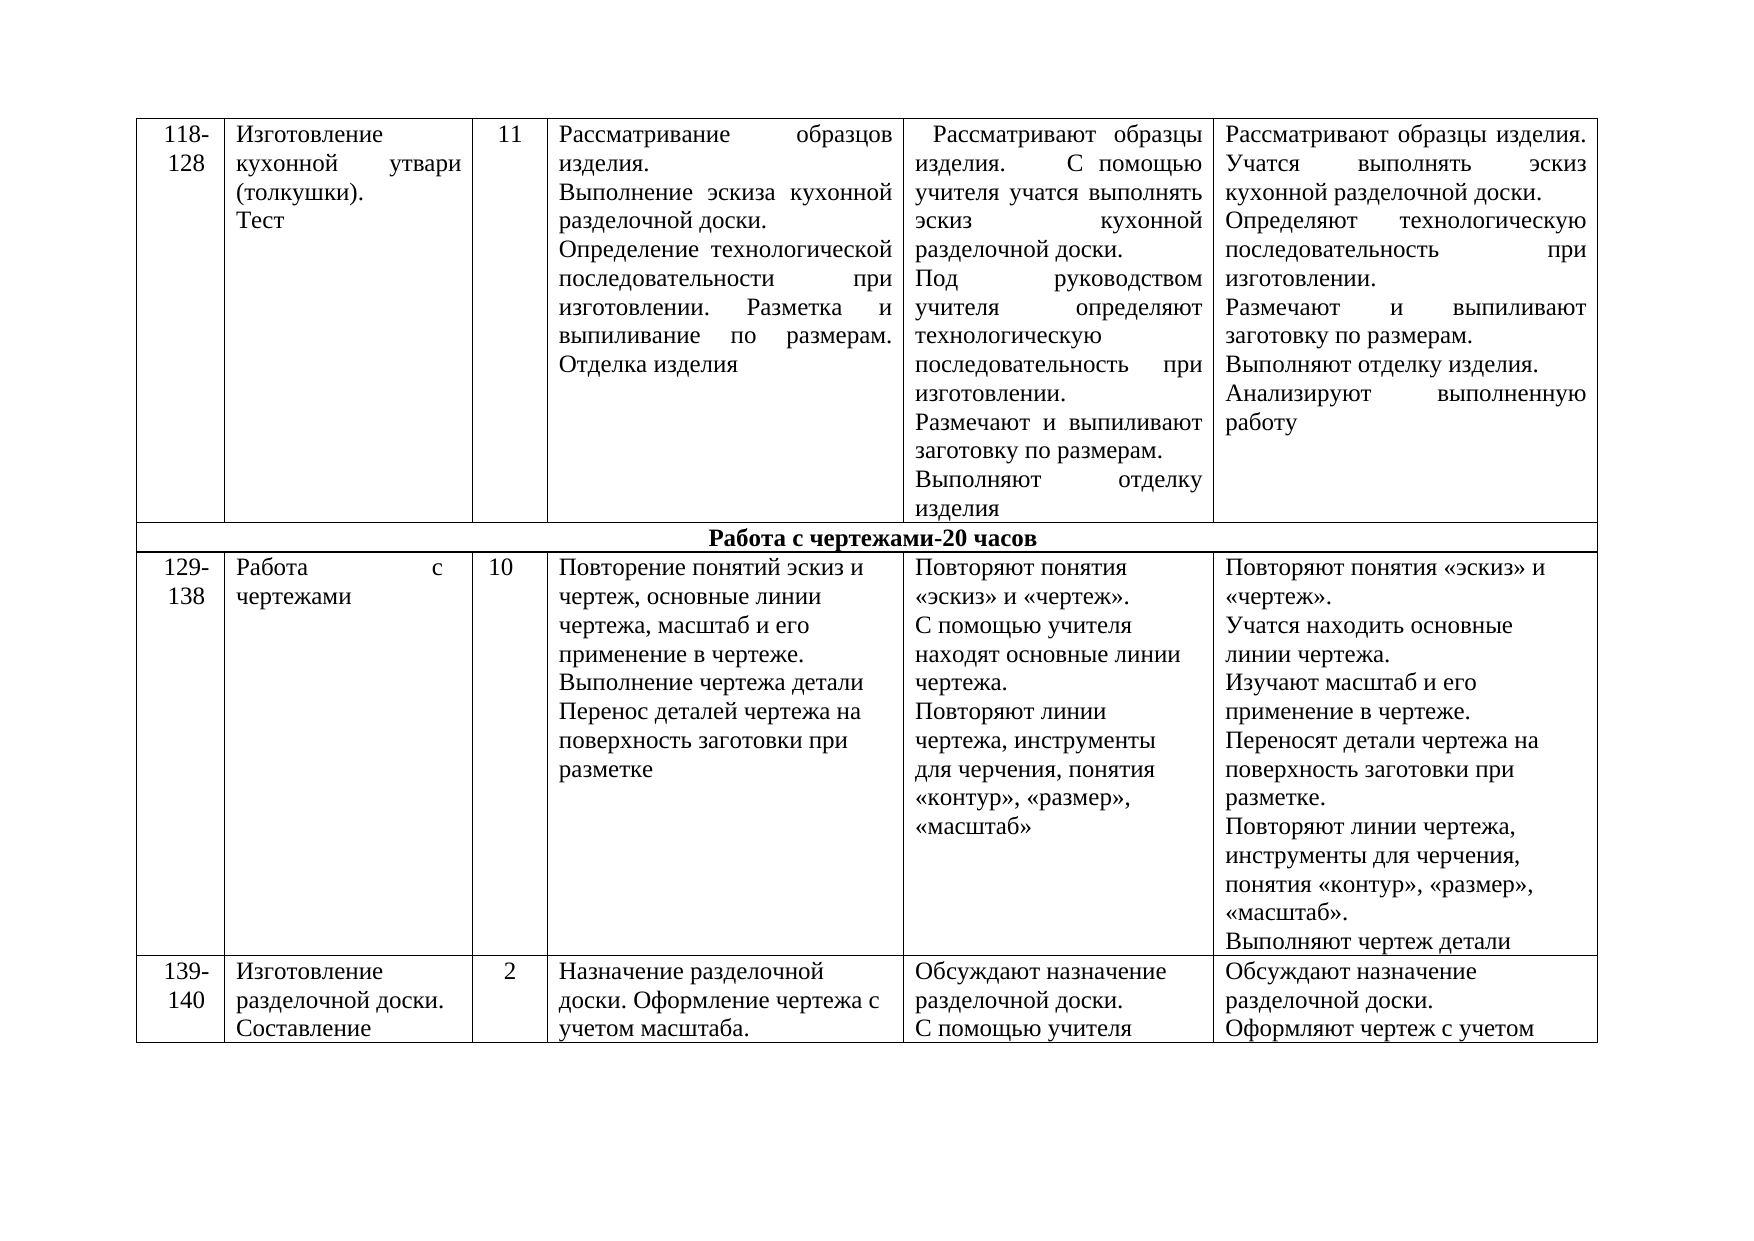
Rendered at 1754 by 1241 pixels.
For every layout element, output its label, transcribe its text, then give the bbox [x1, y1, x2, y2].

table_cell Работа с чертежами-20 часов [137, 523, 1597, 551]
table_cell Повторение понятий эскиз и чертеж, основные линии чертежа, масштаб и его применение в чертеже. Выполнение чертежа детали Перенос деталей чертежа на поверхность заготовки при разметке [548, 553, 903, 955]
table_cell Повторяют понятия «эскиз» и «чертеж». С помощью учителя находят основные линии чертежа. Повторяют линии чертежа, инструменты для черчения, понятия «контур», «размер», «масштаб» [904, 553, 1213, 955]
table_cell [225, 956, 472, 1042]
table_cell Рассматривают образцы изделия. Учатся выполнять эскиз кухонной разделочной доски. Определяют технологическую последовательность при изготовлении. Размечают и выпиливают заготовку по размерам. Выполняют отделку изделия. Анализируют выполненную работу [1214, 119, 1597, 522]
table_cell Работа с чертежами [225, 553, 472, 955]
table_cell 2 [473, 956, 547, 1042]
table_cell 11 [473, 119, 547, 522]
table_cell 10 [473, 553, 547, 955]
table_cell Рассматривание образцов изделия. Выполнение эскиза кухонной разделочной доски. Определение технологической последовательности при изготовлении. Разметка и выпиливание по размерам. Отделка изделия [548, 119, 903, 522]
table_cell 118-128 [137, 119, 224, 522]
table_cell Повторяют понятия «эскиз» и «чертеж». Учатся находить основные линии чертежа. Изучают масштаб и его применение в чертеже. Переносят детали чертежа на поверхность заготовки при разметке. Повторяют линии чертежа, инструменты для черчения, понятия «контур», «размер», «масштаб». Выполняют чертеж детали [1214, 553, 1597, 955]
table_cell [1214, 956, 1597, 1042]
table_cell 129-138 [137, 553, 224, 955]
table_cell 139-140 [137, 956, 224, 1042]
table_cell Изготовление кухонной утвари (толкушки). Тест [225, 119, 472, 522]
table_cell Рассматривают образцы изделия. С помощью учителя учатся выполнять эскиз кухонной разделочной доски. Под руководством учителя определяют технологическую последовательность при изготовлении. Размечают и выпиливают заготовку по размерам. Выполняют отделку изделия [904, 119, 1213, 522]
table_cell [548, 956, 903, 1042]
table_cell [904, 956, 1213, 1042]
